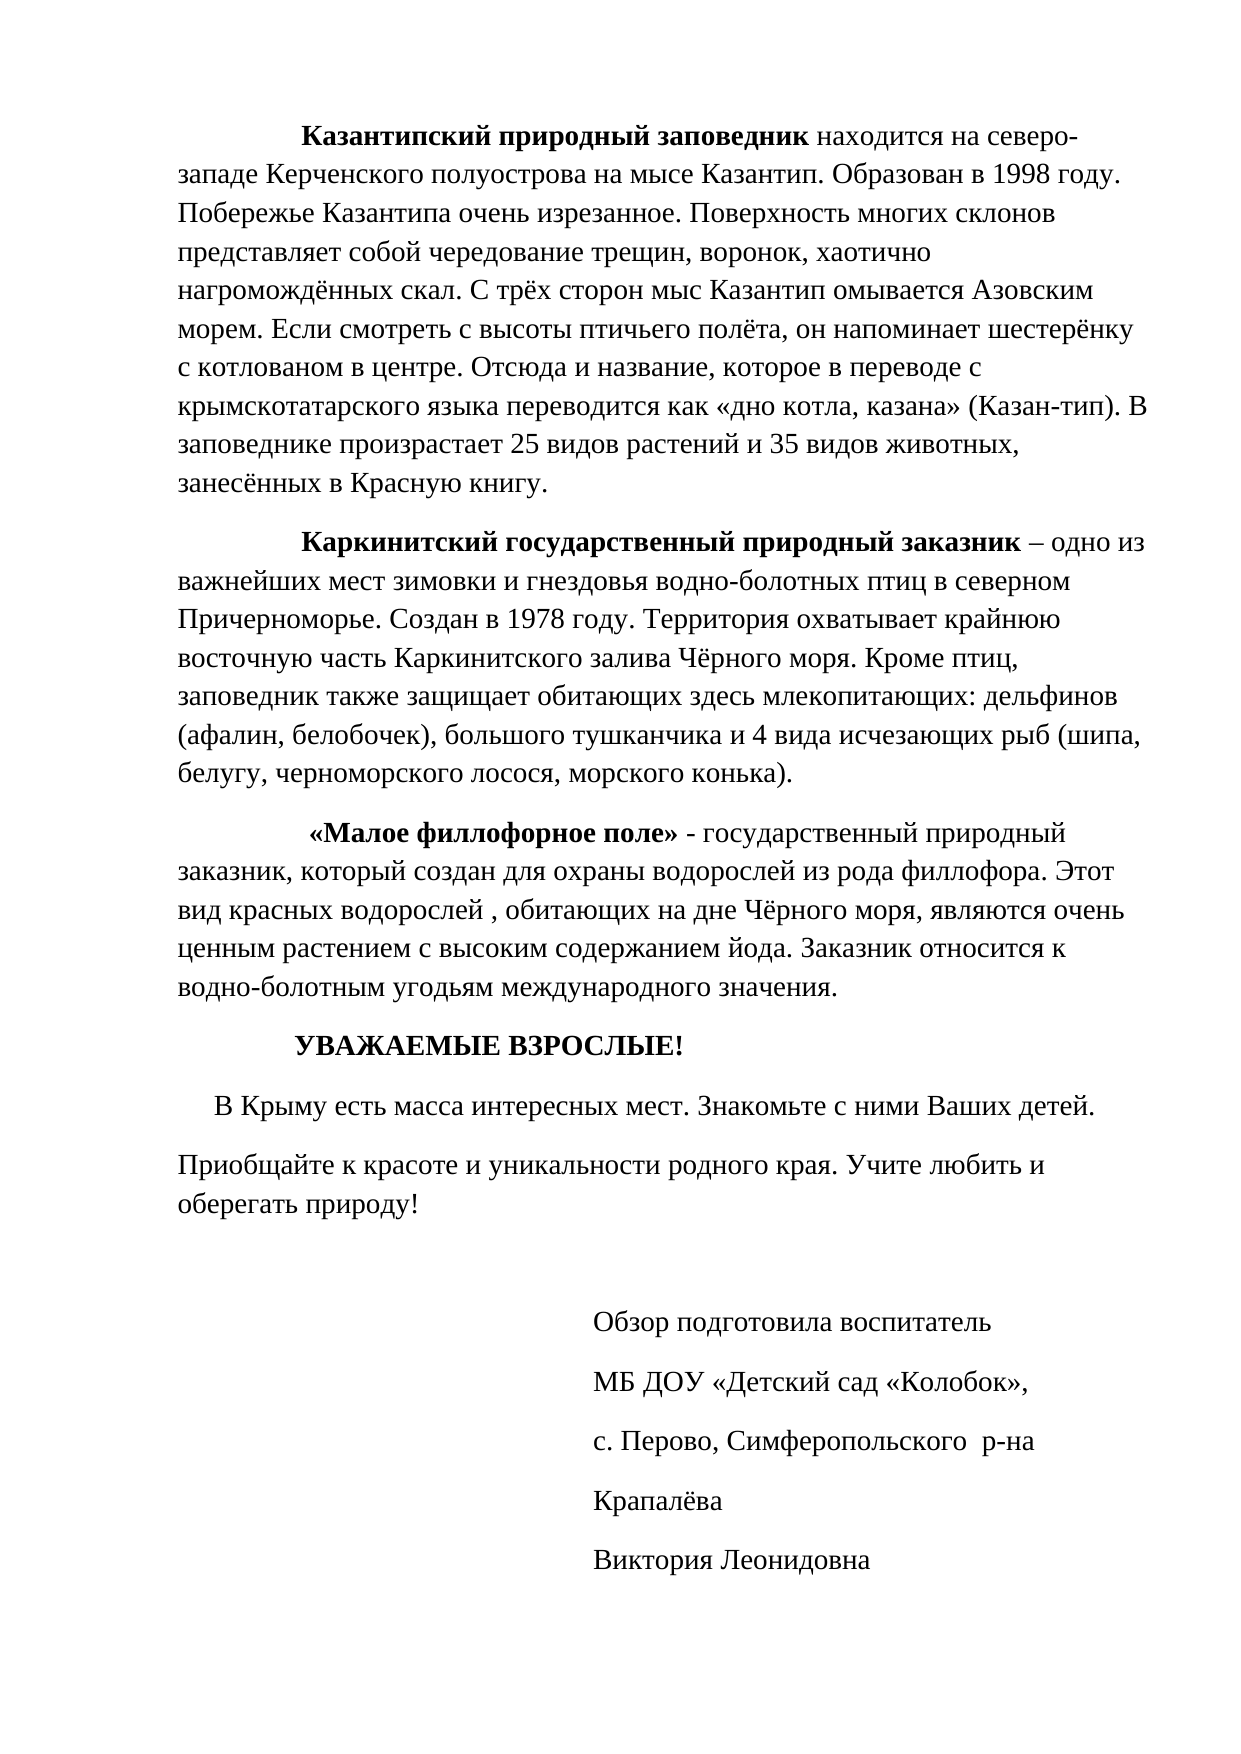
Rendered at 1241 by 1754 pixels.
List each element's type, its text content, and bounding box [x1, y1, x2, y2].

text Каркинитский государственный природный заказник – одно из важнейших мест зимовки и гнездовья водно-болотных птиц в северном Причерноморье. Создан в 1978 году. Территория охватывает крайнюю восточную часть Каркинитского залива Чёрного моря. Кроме птиц, заповедник также защищает обитающих здесь млекопитающих: дельфинов (афалин, белобочек), большого тушканчика и 4 вида исчезающих рыб (шипа, белугу, черноморского лосося, морского конька). [177, 524, 1152, 789]
text «Малое филлофорное поле» - государственный природный заказник, который создан для охраны водорослей из рода филлофора. Этот вид красных водорослей , обитающих на дне Чёрного моря, являются очень ценным растением с высоким содержанием йода. Заказник относится к водно-болотным угодьям международного значения. [177, 815, 1152, 1003]
text УВАЖАЕМЫЕ ВЗРОСЛЫЕ! [177, 1028, 1152, 1062]
text Казантипский природный заповедник находится на северо-западе Керченского полуострова на мысе Казантип. Образован в 1998 году. Побережье Казантипа очень изрезанное. Поверхность многих склонов представляет собой чередование трещин, воронок, хаотично нагромождённых скал. С трёх сторон мыс Казантип омывается Азовским морем. Если смотреть с высоты птичьего полёта, он напоминает шестерёнку с котлованом в центре. Отсюда и название, которое в переводе с крымскотатарского языка переводится как «дно котла, казана» (Казан-тип). В заповеднике произрастает 25 видов растений и 35 видов животных, занесённых в Красную книгу. [177, 118, 1152, 498]
text МБ ДОУ «Детский сад «Колобок», [177, 1364, 1152, 1397]
text Виктория Леонидовна [177, 1542, 1152, 1576]
text Крапалёва [177, 1483, 1152, 1516]
text В Крыму есть масса интересных мест. Знакомьте с ними Ваших детей. [177, 1088, 1152, 1121]
text Приобщайте к красоте и уникальности родного края. Учите любить и оберегать природу! [177, 1147, 1152, 1219]
text Обзор подготовила воспитатель [177, 1304, 1152, 1338]
text с. Перово, Симферопольского р-на [177, 1423, 1152, 1457]
